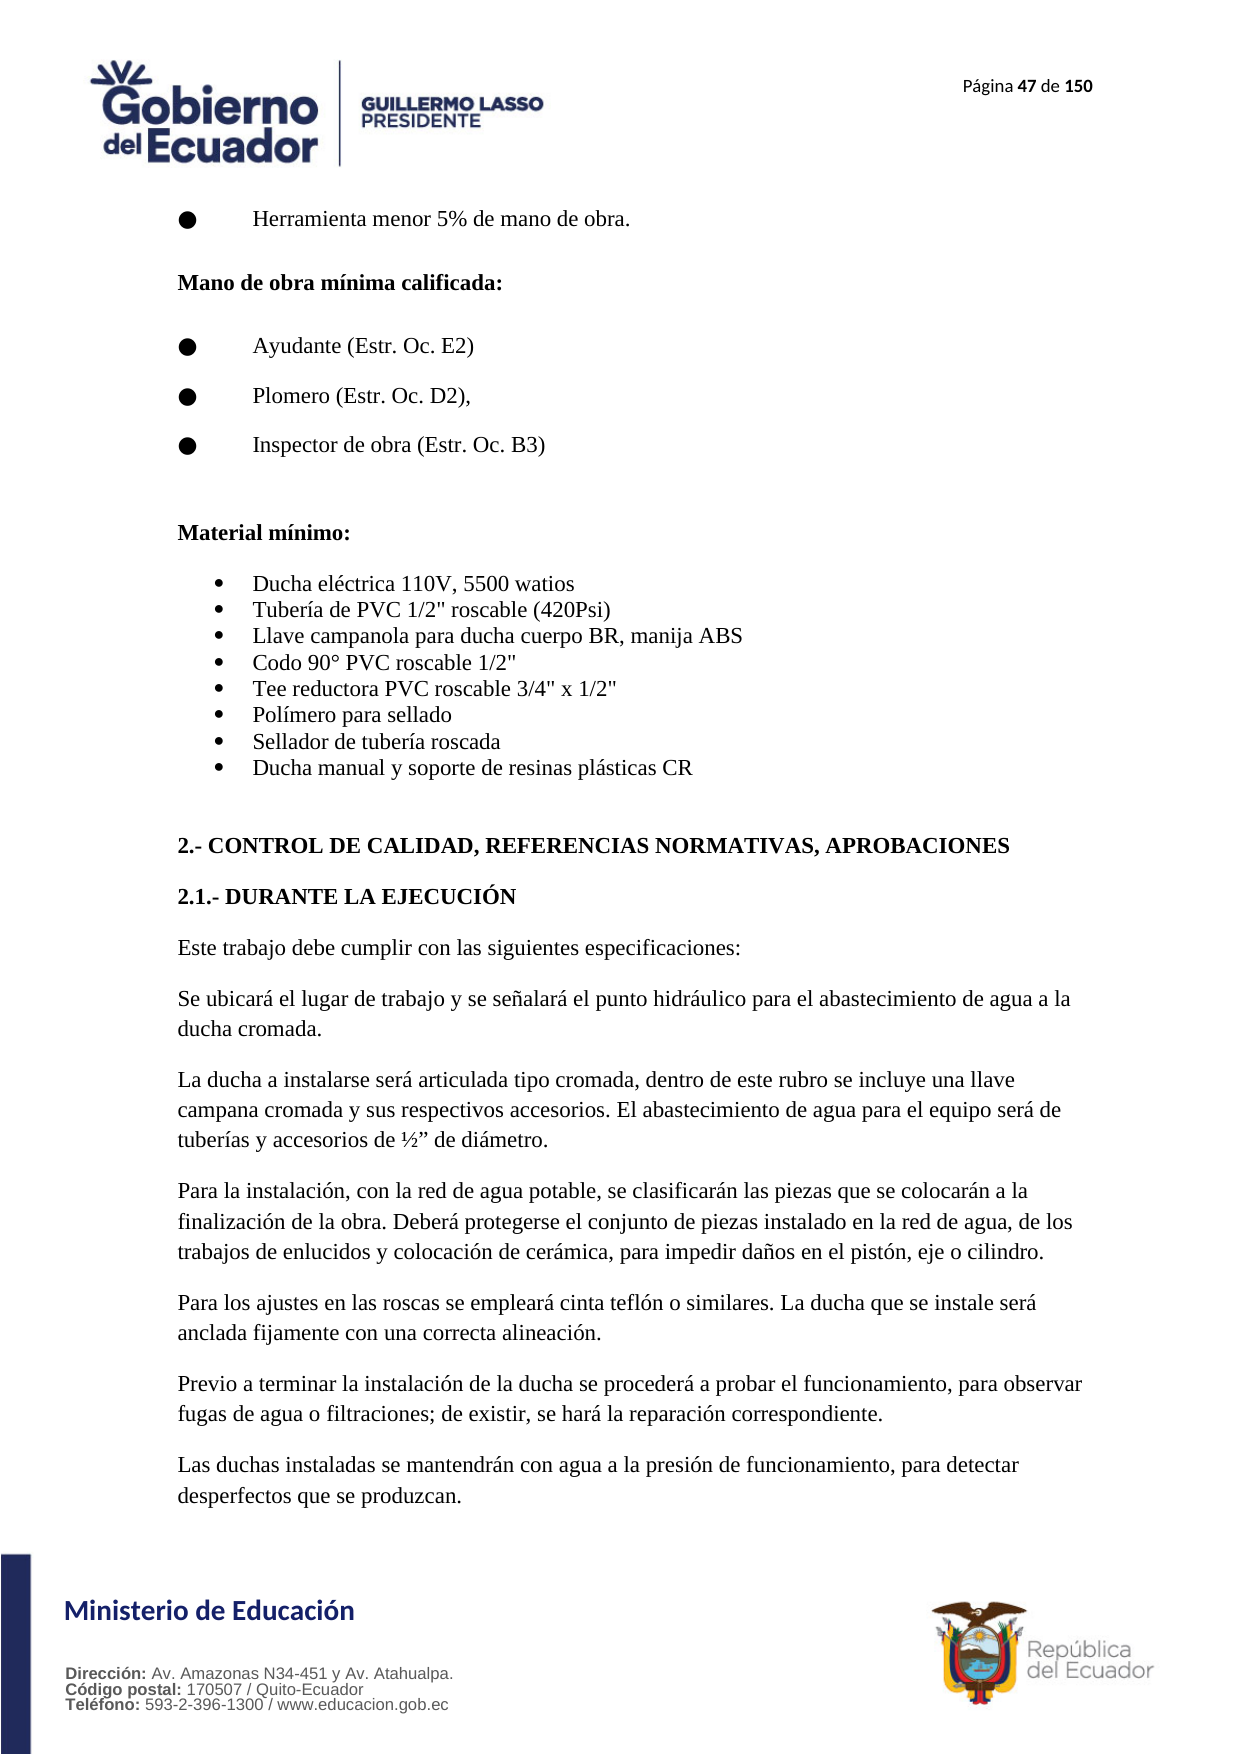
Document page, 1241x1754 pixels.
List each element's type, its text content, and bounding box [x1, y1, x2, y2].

list Ducha manual y soporte de resinas plásticas CR [215, 754, 1093, 781]
list Codo 90° PVC roscable 1/2" [215, 649, 1093, 675]
text Para los ajustes en las roscas se empleará cinta teflón o similares. La ducha que se instale será anclada fijamente con una correcta alineación. [177, 1289, 1093, 1346]
list Inspector de obra (Estr. Oc. B3) [177, 418, 1093, 465]
text La ducha a instalarse será articulada tipo cromada, dentro de este rubro se incluye una llave campana cromada y sus respectivos accesorios. El abastecimiento de agua para el equipo será de tuberías y accesorios de ½” de diámetro. [177, 1066, 1093, 1153]
list Polímero para sellado [215, 702, 1093, 728]
text Previo a terminar la instalación de la ducha se procederá a probar el funcionamiento, para observar fugas de agua o filtraciones; de existir, se hará la reparación correspondiente. [177, 1370, 1093, 1427]
list Plomero (Estr. Oc. D2), [177, 369, 1093, 416]
list Herramienta menor 5% de mano de obra. [177, 192, 1093, 239]
list Tee reductora PVC roscable 3/4" x 1/2" [215, 675, 1093, 702]
text Este trabajo debe cumplir con las siguientes especificaciones: [177, 934, 1093, 960]
list Llave campanola para ducha cuerpo BR, manija ABS [215, 622, 1093, 649]
list Sellador de tubería roscada [215, 728, 1093, 754]
text Se ubicará el lugar de trabajo y se señalará el punto hidráulico para el abastecimiento de agua a la ducha cromada. [177, 985, 1093, 1041]
text Para la instalación, con la red de agua potable, se clasificarán las piezas que se colocarán a la finalización de la obra. Deberá protegerse el conjunto de piezas instalado en la red de agua, de los trabajos de enlucidos y colocación de cerámica, para impedir daños en el pistón, eje o cilindro. [177, 1177, 1093, 1264]
text 2.1.- DURANTE LA EJECUCIÓN [177, 883, 1093, 909]
text 2.- CONTROL DE CALIDAD, REFERENCIAS NORMATIVAS, APROBACIONES [177, 832, 1093, 858]
list Tubería de PVC 1/2" roscable (420Psi) [215, 596, 1093, 622]
text Material mínimo: [177, 519, 1093, 545]
text Las duchas instaladas se mantendrán con agua a la presión de funcionamiento, para detectar desperfectos que se produzcan. [177, 1451, 1093, 1508]
list Ayudante (Estr. Oc. E2) [177, 320, 1093, 367]
text Mano de obra mínima calificada: [177, 269, 1093, 295]
list Ducha eléctrica 110V, 5500 watios [215, 570, 1093, 596]
picture [1, 1, 1241, 1754]
